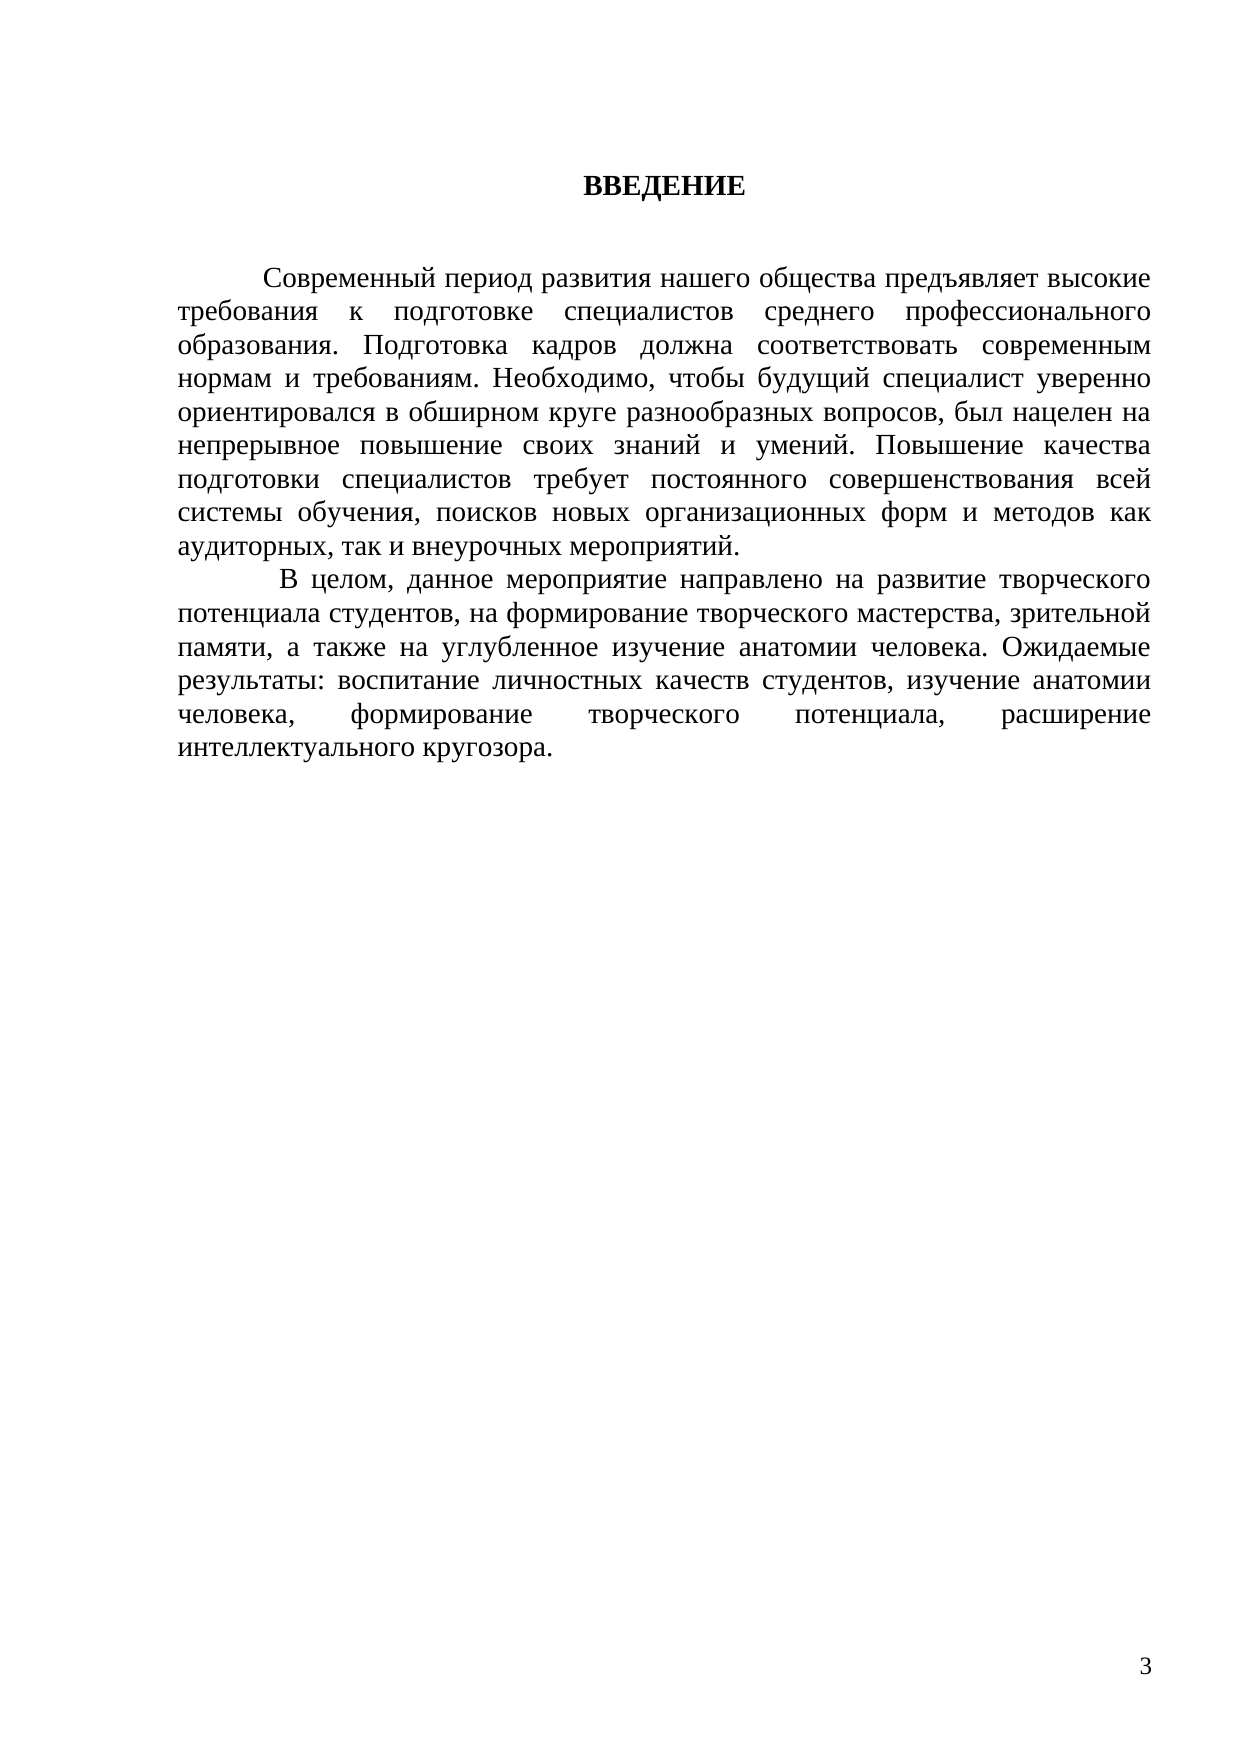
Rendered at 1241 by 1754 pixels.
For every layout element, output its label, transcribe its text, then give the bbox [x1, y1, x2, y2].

text Современный период развития нашего общества предъявляет высокие требования к подготовке специалистов среднего профессионального образования. Подготовка кадров должна соответствовать современным нормам и требованиям. Необходимо, чтобы будущий специалист уверенно ориентировался в обширном круге разнообразных вопросов, был нацелен на непрерывное повышение своих знаний и умений. Повышение качества подготовки специалистов требует постоянного совершенствования всей системы обучения, поисков новых организационных форм и методов как аудиторных, так и внеурочных мероприятий. [177, 260, 1152, 562]
text В целом, данное мероприятие направлено на развитие творческого потенциала студентов, на формирование творческого мастерства, зрительной памяти, а также на углубленное изучение анатомии человека. Ожидаемые результаты: воспитание личностных качеств студентов, изучение анатомии человека, формирование творческого потенциала, расширение интеллектуального кругозора. [177, 562, 1152, 763]
subtitle ВВЕДЕНИЕ [177, 168, 1152, 202]
